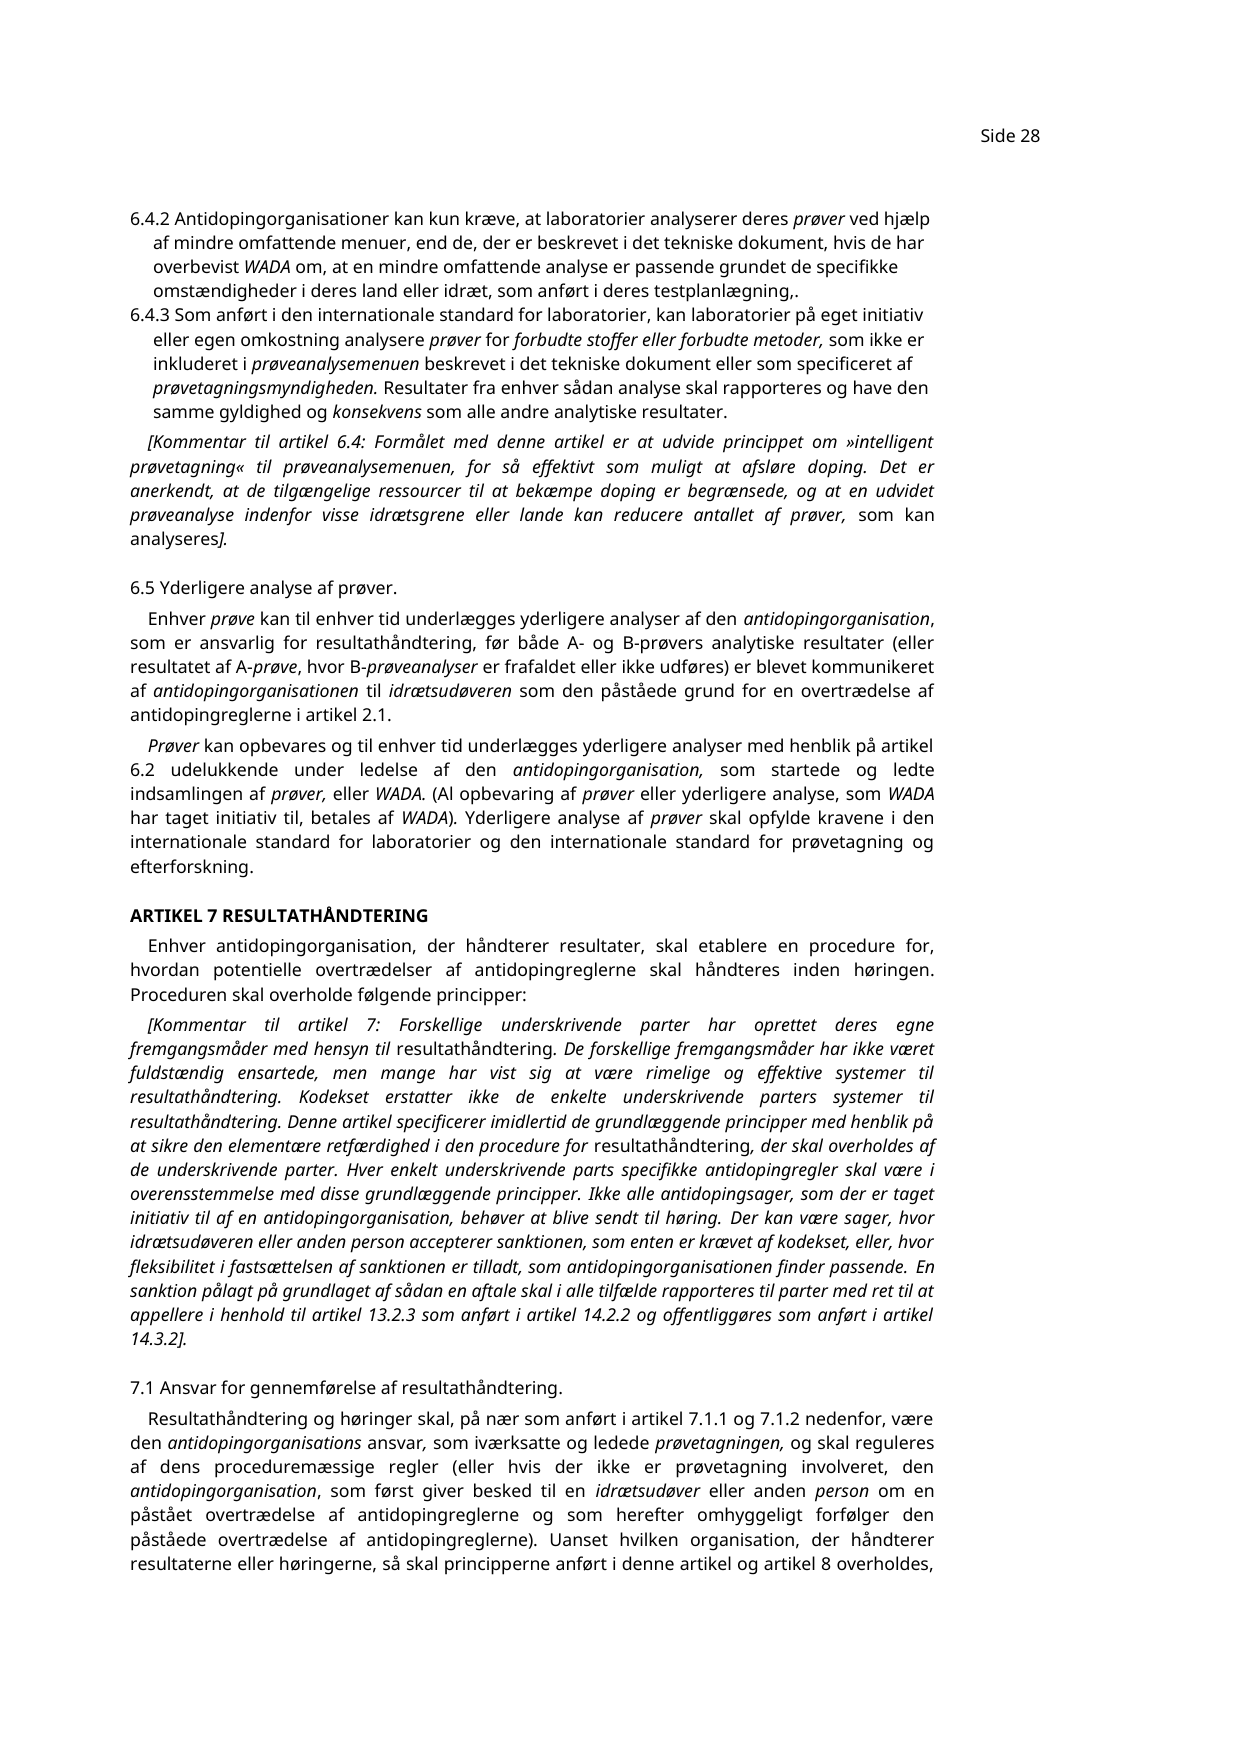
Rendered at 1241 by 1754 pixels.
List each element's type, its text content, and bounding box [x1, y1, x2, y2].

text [130, 1406, 935, 1575]
text ARTIKEL 7 RESULTATHÅNDTERING [130, 903, 935, 927]
text 6.4.3 Som anført i den internationale standard for laboratorier, kan laboratorier på eget initiativ eller egen omkostning analysere prøver for forbudte stoffer eller forbudte metoder, som ikke er inkluderet i prøveanalysemenuen beskrevet i det tekniske dokument eller som specificeret af prøvetagningsmyndigheden. Resultater fra enhver sådan analyse skal rapporteres og have den samme gyldighed og konsekvens som alle andre analytiske resultater. [130, 303, 935, 424]
text 6.4.2 Antidopingorganisationer kan kun kræve, at laboratorier analyserer deres prøver ved hjælp af mindre omfattende menuer, end de, der er beskrevet i det tekniske dokument, hvis de har overbevist WADA om, at en mindre omfattende analyse er passende grundet de specifikke omstændigheder i deres land eller idræt, som anført i deres testplanlægning,. [130, 206, 935, 303]
text [Kommentar til artikel 6.4: Formålet med denne artikel er at udvide princippet om »intelligent prøvetagning« til prøveanalysemenuen, for så effektivt som muligt at afsløre doping. Det er anerkendt, at de tilgængelige ressourcer til at bekæmpe doping er begrænsede, og at en udvidet prøveanalyse indenfor visse idrætsgrene eller lande kan reducere antallet af prøver, som kan analyseres]. [130, 430, 935, 551]
text Prøver kan opbevares og til enhver tid underlægges yderligere analyser med henblik på artikel 6.2 udelukkende under ledelse af den antidopingorganisation, som startede og ledte indsamlingen af prøver, eller WADA. (Al opbevaring af prøver eller yderligere analyse, som WADA har taget initiativ til, betales af WADA). Yderligere analyse af prøver skal opfylde kravene i den internationale standard for laboratorier og den internationale standard for prøvetagning og efterforskning. [130, 733, 935, 878]
text [Kommentar til artikel 7: Forskellige underskrivende parter har oprettet deres egne fremgangsmåder med hensyn til resultathåndtering. De forskellige fremgangsmåder har ikke været fuldstændig ensartede, men mange har vist sig at være rimelige og effektive systemer til resultathåndtering. Kodekset erstatter ikke de enkelte underskrivende parters systemer til resultathåndtering. Denne artikel specificerer imidlertid de grundlæggende principper med henblik på at sikre den elementære retfærdighed i den procedure for resultathåndtering, der skal overholdes af de underskrivende parter. Hver enkelt underskrivende parts specifikke antidopingregler skal være i overensstemmelse med disse grundlæggende principper. Ikke alle antidopingsager, som der er taget initiativ til af en antidopingorganisation, behøver at blive sendt til høring. Der kan være sager, hvor idrætsudøveren eller anden person accepterer sanktionen, som enten er krævet af kodekset, eller, hvor fleksibilitet i fastsættelsen af sanktionen er tilladt, som antidopingorganisationen finder passende. En sanktion pålagt på grundlaget af sådan en aftale skal i alle tilfælde rapporteres til parter med ret til at appellere i henhold til artikel 13.2.3 som anført i artikel 14.2.2 og offentliggøres som anført i artikel 14.3.2]. [130, 1012, 935, 1351]
text 7.1 Ansvar for gennemførelse af resultathåndtering. [130, 1376, 935, 1400]
text Enhver antidopingorganisation, der håndterer resultater, skal etablere en procedure for, hvordan potentielle overtrædelser af antidopingreglerne skal håndteres inden høringen. Proceduren skal overholde følgende principper: [130, 934, 935, 1006]
text 6.5 Yderligere analyse af prøver. [130, 576, 935, 600]
text Enhver prøve kan til enhver tid underlægges yderligere analyser af den antidopingorganisation, som er ansvarlig for resultathåndtering, før både A- og B-prøvers analytiske resultater (eller resultatet af A-prøve, hvor B-prøveanalyser er frafaldet eller ikke udføres) er blevet kommunikeret af antidopingorganisationen til idrætsudøveren som den påståede grund for en overtrædelse af antidopingreglerne i artikel 2.1. [130, 606, 935, 727]
